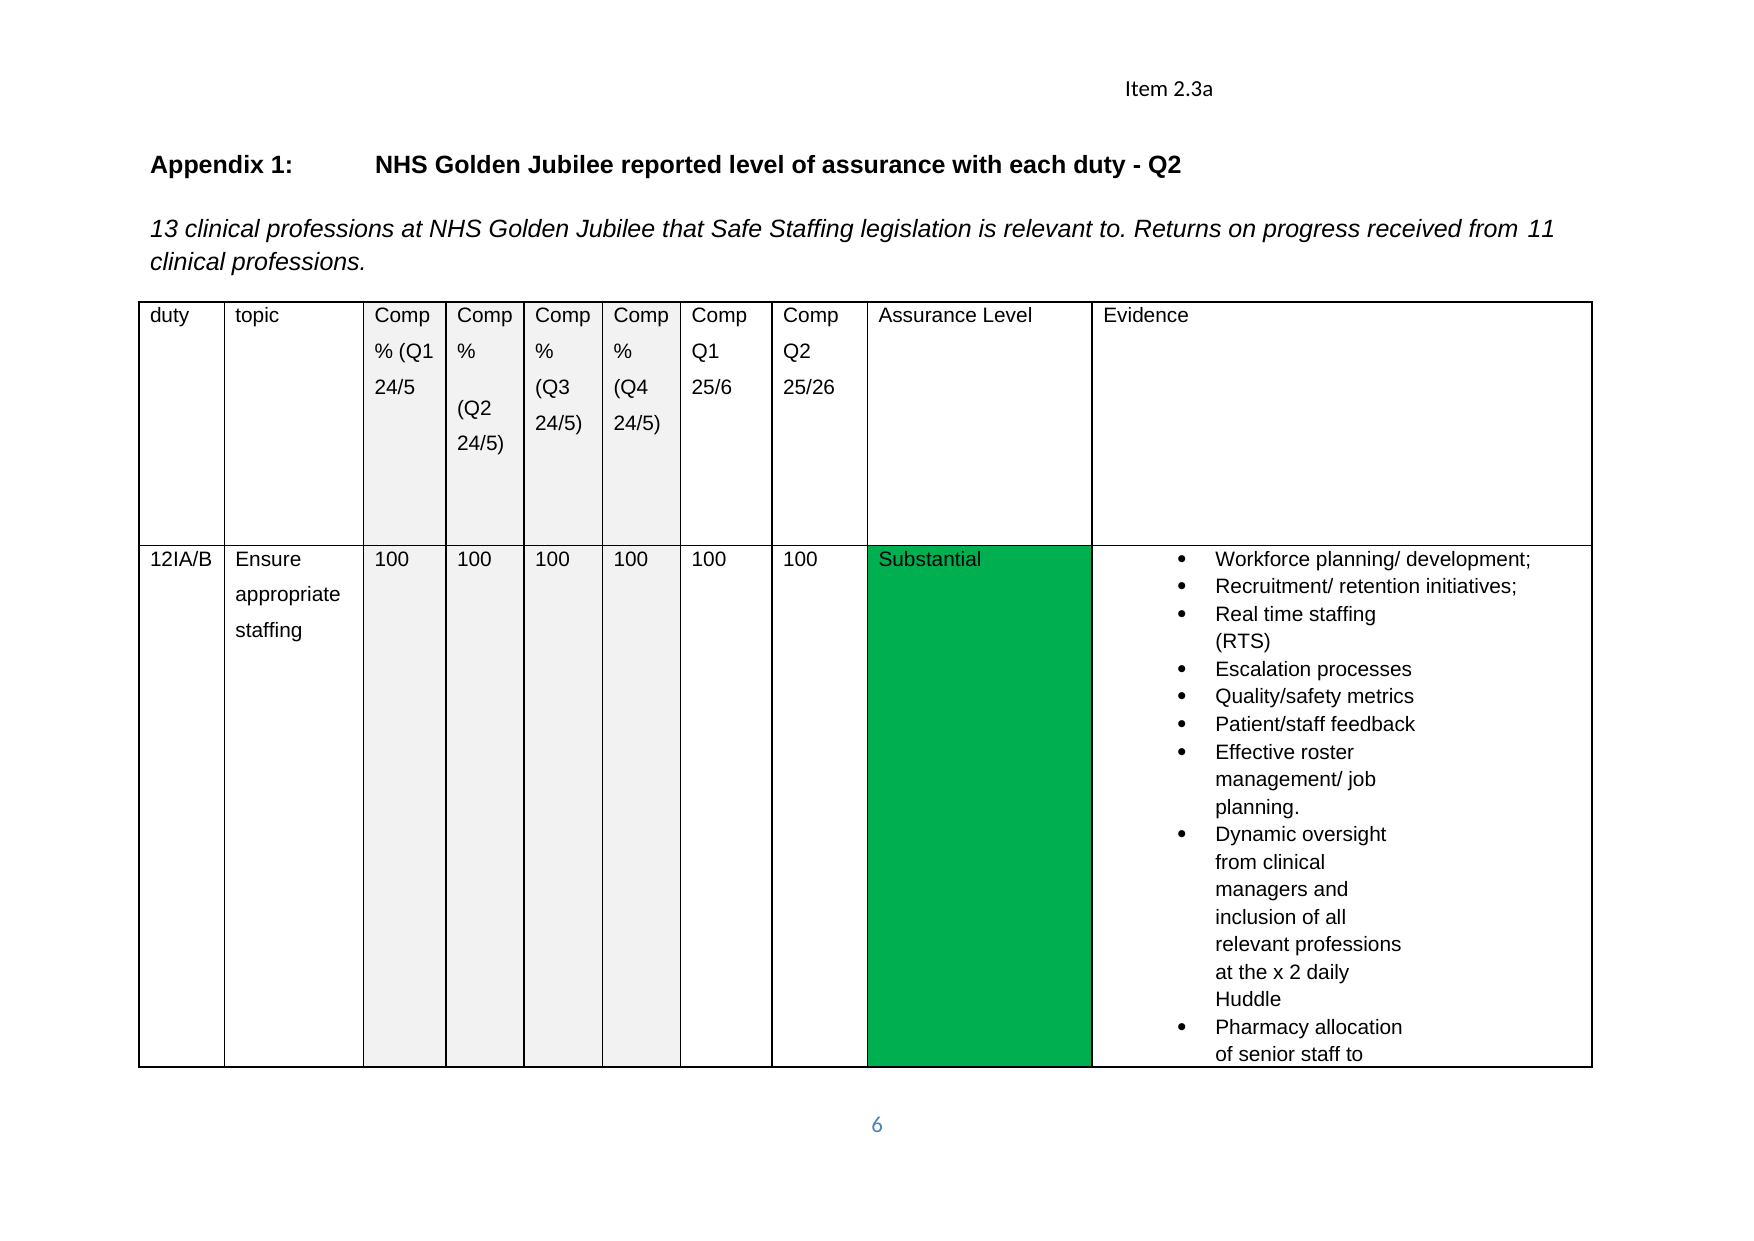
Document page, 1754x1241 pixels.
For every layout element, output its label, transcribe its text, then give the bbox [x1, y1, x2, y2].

table_cell 100 [447, 546, 523, 1066]
table_header Comp Q1 25/6 [681, 303, 771, 545]
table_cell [225, 546, 363, 1066]
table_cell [1093, 546, 1591, 1066]
table_cell 100 [773, 546, 867, 1066]
table_cell 100 [603, 546, 680, 1066]
table_header Comp% (Q2 24/5) [447, 303, 523, 545]
table_header Evidence [1093, 303, 1591, 545]
table_cell Substantial [868, 546, 1091, 1066]
table_header topic [225, 303, 363, 545]
text 13 clinical professions at NHS Golden Jubilee that Safe Staffing legislation is relevant to. Returns on progress received from 11 clinical professions. [150, 214, 1604, 276]
table_cell 100 [681, 546, 771, 1066]
table_header Comp % (Q1 24/5 [364, 303, 445, 545]
table_header Comp % (Q3 24/5) [525, 303, 602, 545]
table_cell 100 [364, 546, 445, 1066]
table_header Comp % (Q4 24/5) [603, 303, 680, 545]
table_cell 100 [525, 546, 602, 1066]
table_cell 12IA/B [140, 546, 224, 1066]
table_header duty [140, 303, 224, 545]
table_header Comp Q2 25/26 [773, 303, 867, 545]
table_header Assurance Level [868, 303, 1091, 545]
text Appendix 1: NHS Golden Jubilee reported level of assurance with each duty - Q2 [150, 150, 1604, 179]
